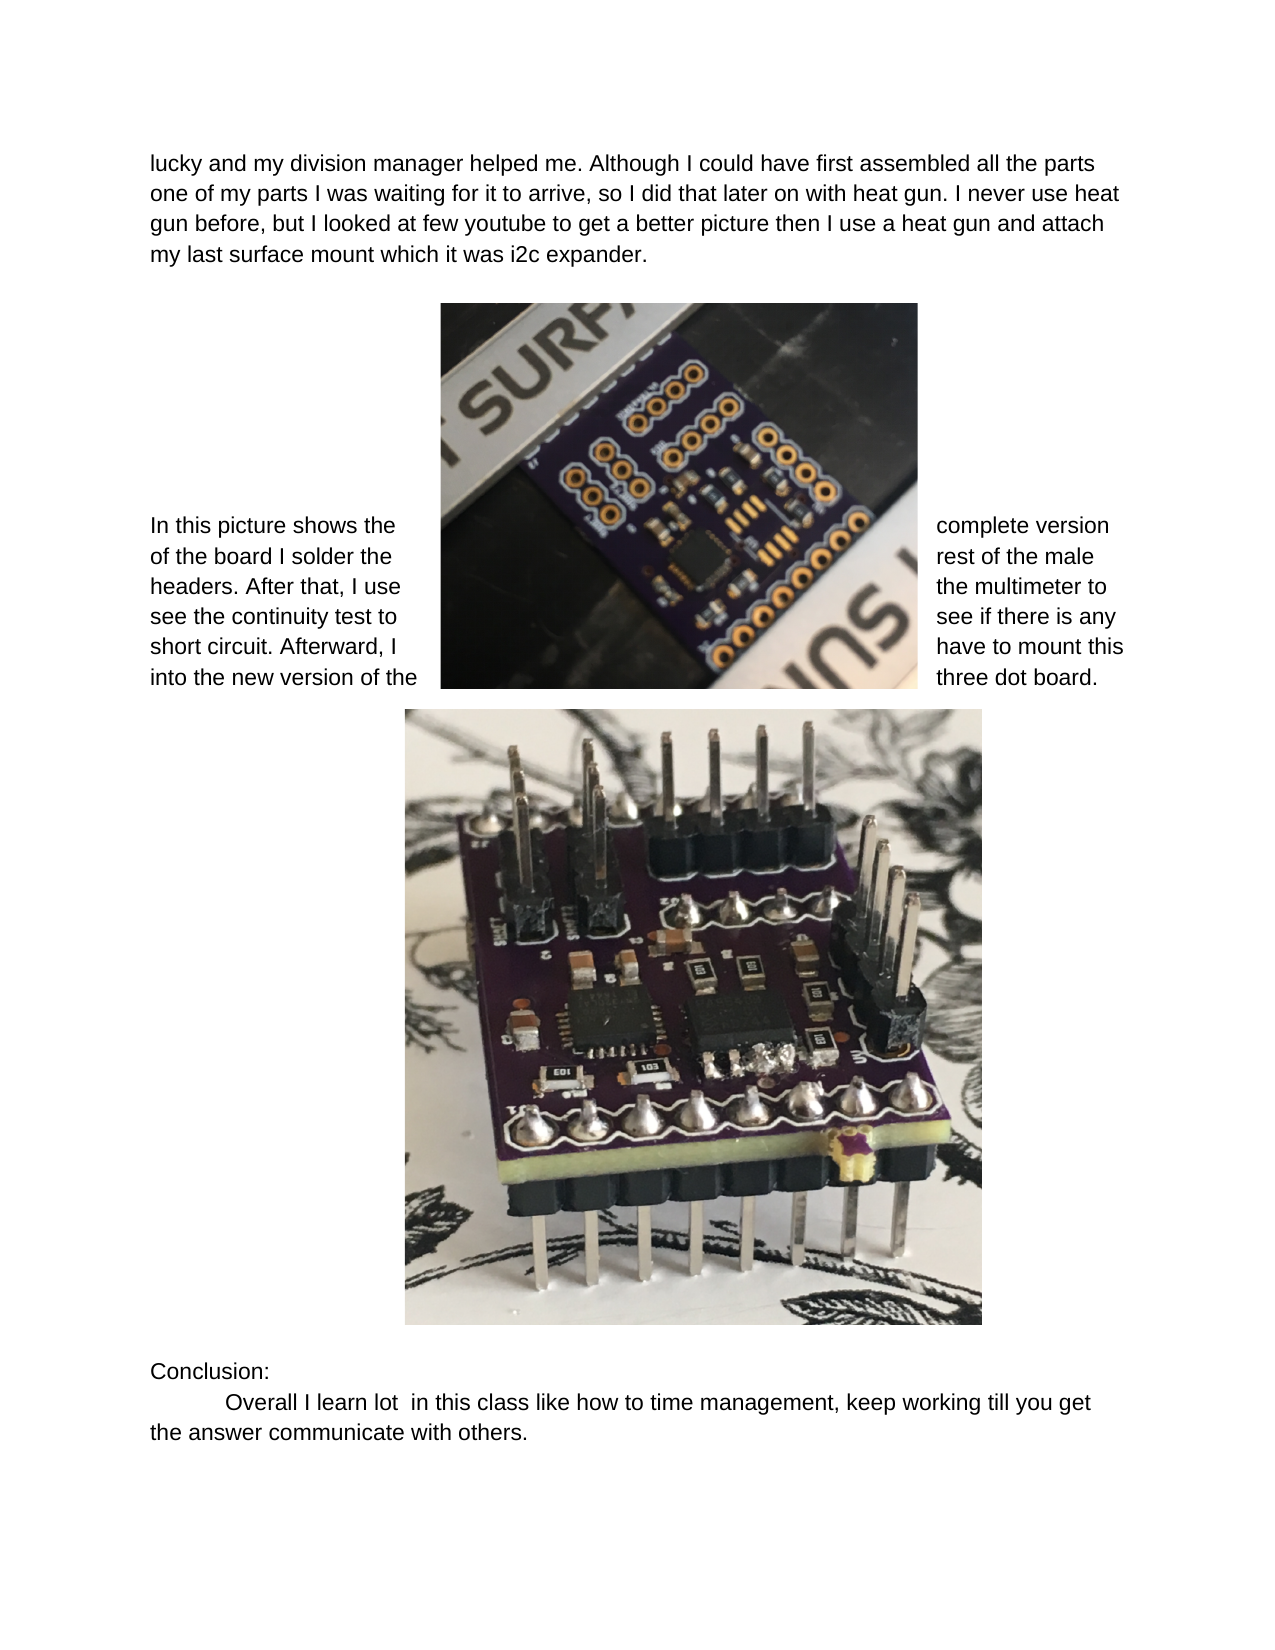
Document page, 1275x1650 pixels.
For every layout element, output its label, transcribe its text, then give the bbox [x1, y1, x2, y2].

text In this picture shows the complete version of the board I solder the rest of the male headers. After that, I use the multimeter to see the continuity test to see if there is any short circuit. Afterward, I have to mount this into the new version of the three dot board. [150, 512, 1125, 690]
text Conclusion: Overall I learn lot in this class like how to time management, keep working till you get the answer communicate with others. [150, 1358, 1125, 1445]
picture [440, 303, 918, 689]
picture [404, 709, 982, 1325]
